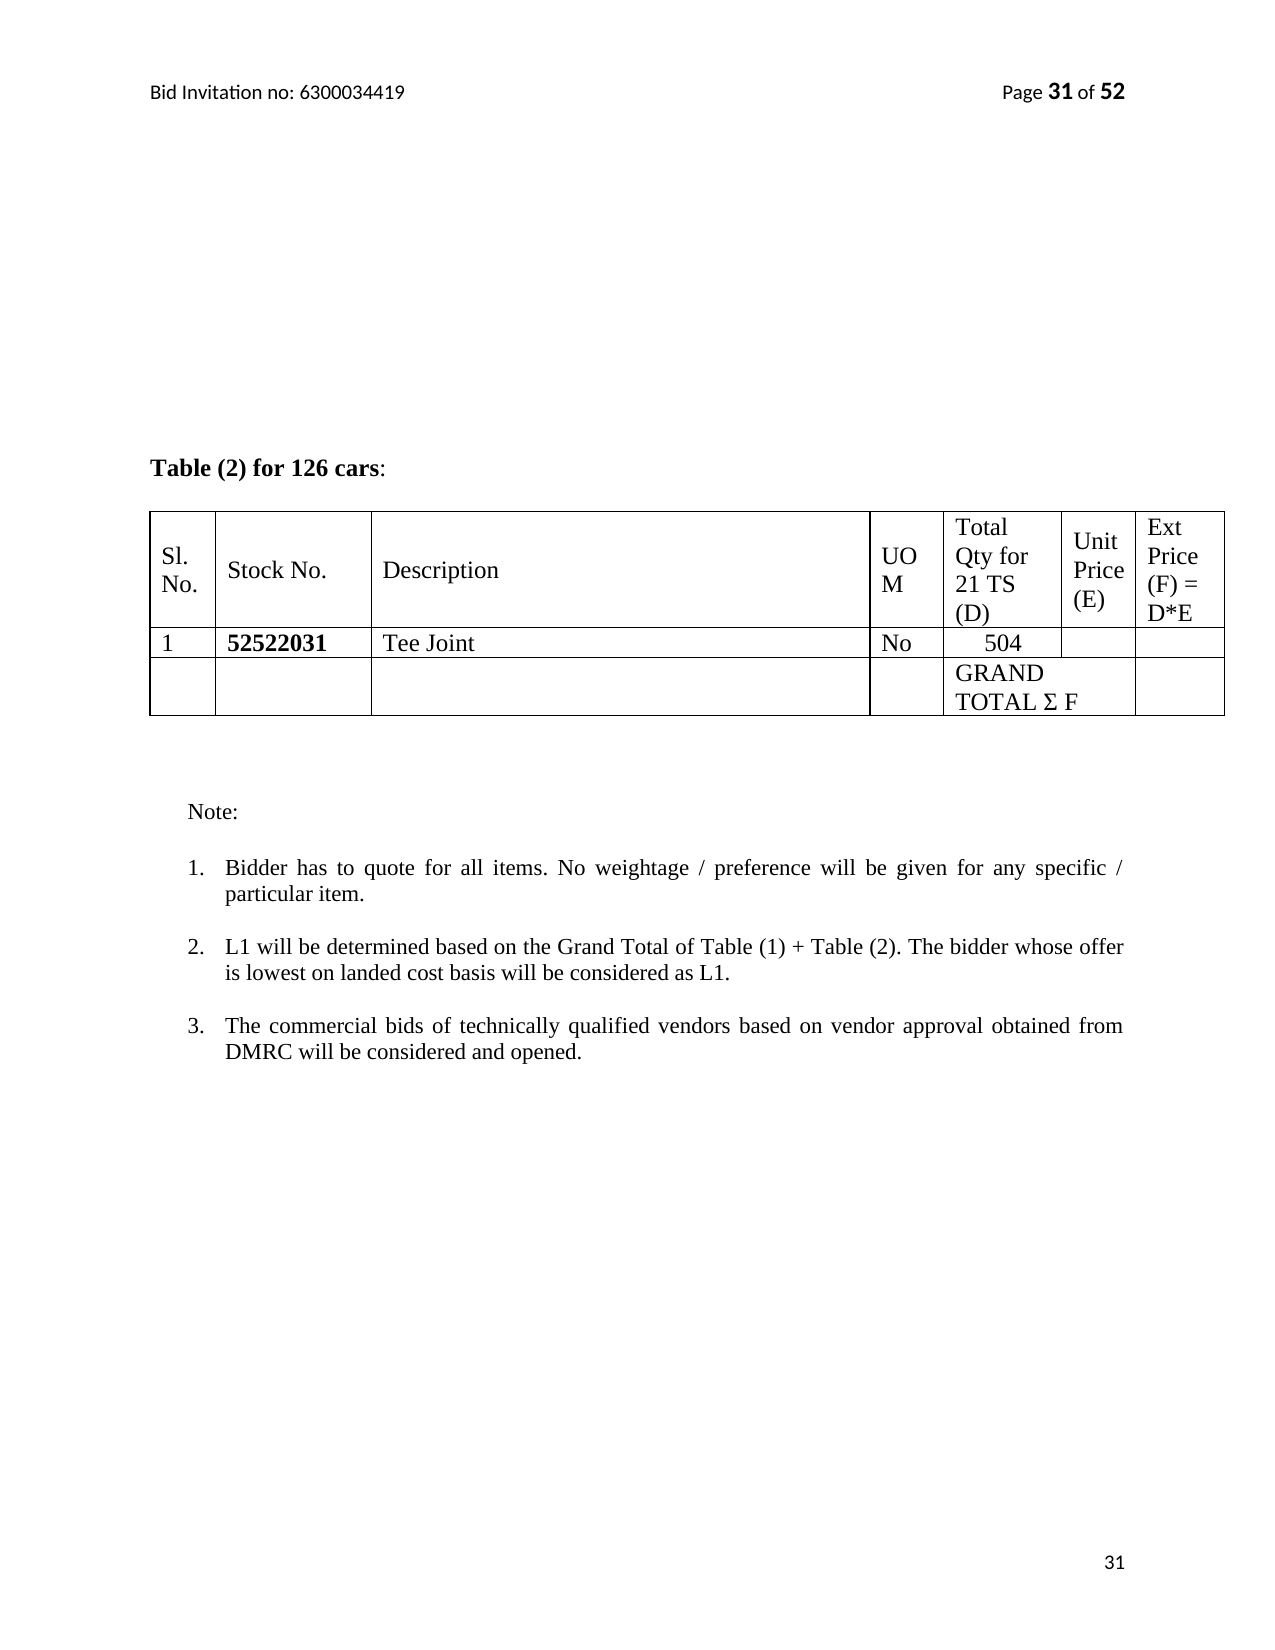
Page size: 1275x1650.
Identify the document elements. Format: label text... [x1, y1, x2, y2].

table_cell [1062, 628, 1135, 657]
text Table (2) for 126 cars: [150, 453, 1125, 482]
table_header Sl. No. [151, 512, 215, 627]
text Note: [187, 798, 1125, 824]
table_cell [871, 658, 943, 715]
table_header Description [372, 512, 869, 627]
table_header Ext Price (F) = D*E [1136, 512, 1224, 627]
table_header UOM [871, 512, 943, 627]
list The commercial bids of technically qualified vendors based on vendor approval obtained from DMRC will be considered and opened. [187, 1012, 1125, 1064]
table_cell [1136, 658, 1224, 715]
table_cell 1 [151, 628, 215, 657]
table_cell 52522031 [216, 628, 371, 657]
table_cell [1136, 628, 1224, 657]
table_cell [216, 658, 371, 715]
table_cell GRAND TOTAL Ʃ F [944, 658, 1135, 715]
list L1 will be determined based on the Grand Total of Table (1) + Table (2). The bidder whose offer is lowest on landed cost basis will be considered as L1. [187, 933, 1125, 986]
table_cell [372, 658, 869, 715]
list Bidder has to quote for all items. No weightage / preference will be given for any specific / particular item. [187, 854, 1125, 906]
table_cell Tee Joint [372, 628, 869, 657]
table_header Stock No. [216, 512, 371, 627]
table_header Total Qty for 21 TS (D) [944, 512, 1061, 627]
table_cell [151, 658, 215, 715]
table_cell No [871, 628, 943, 657]
table_header Unit Price (E) [1062, 512, 1135, 627]
table_cell 504 [944, 628, 1061, 657]
